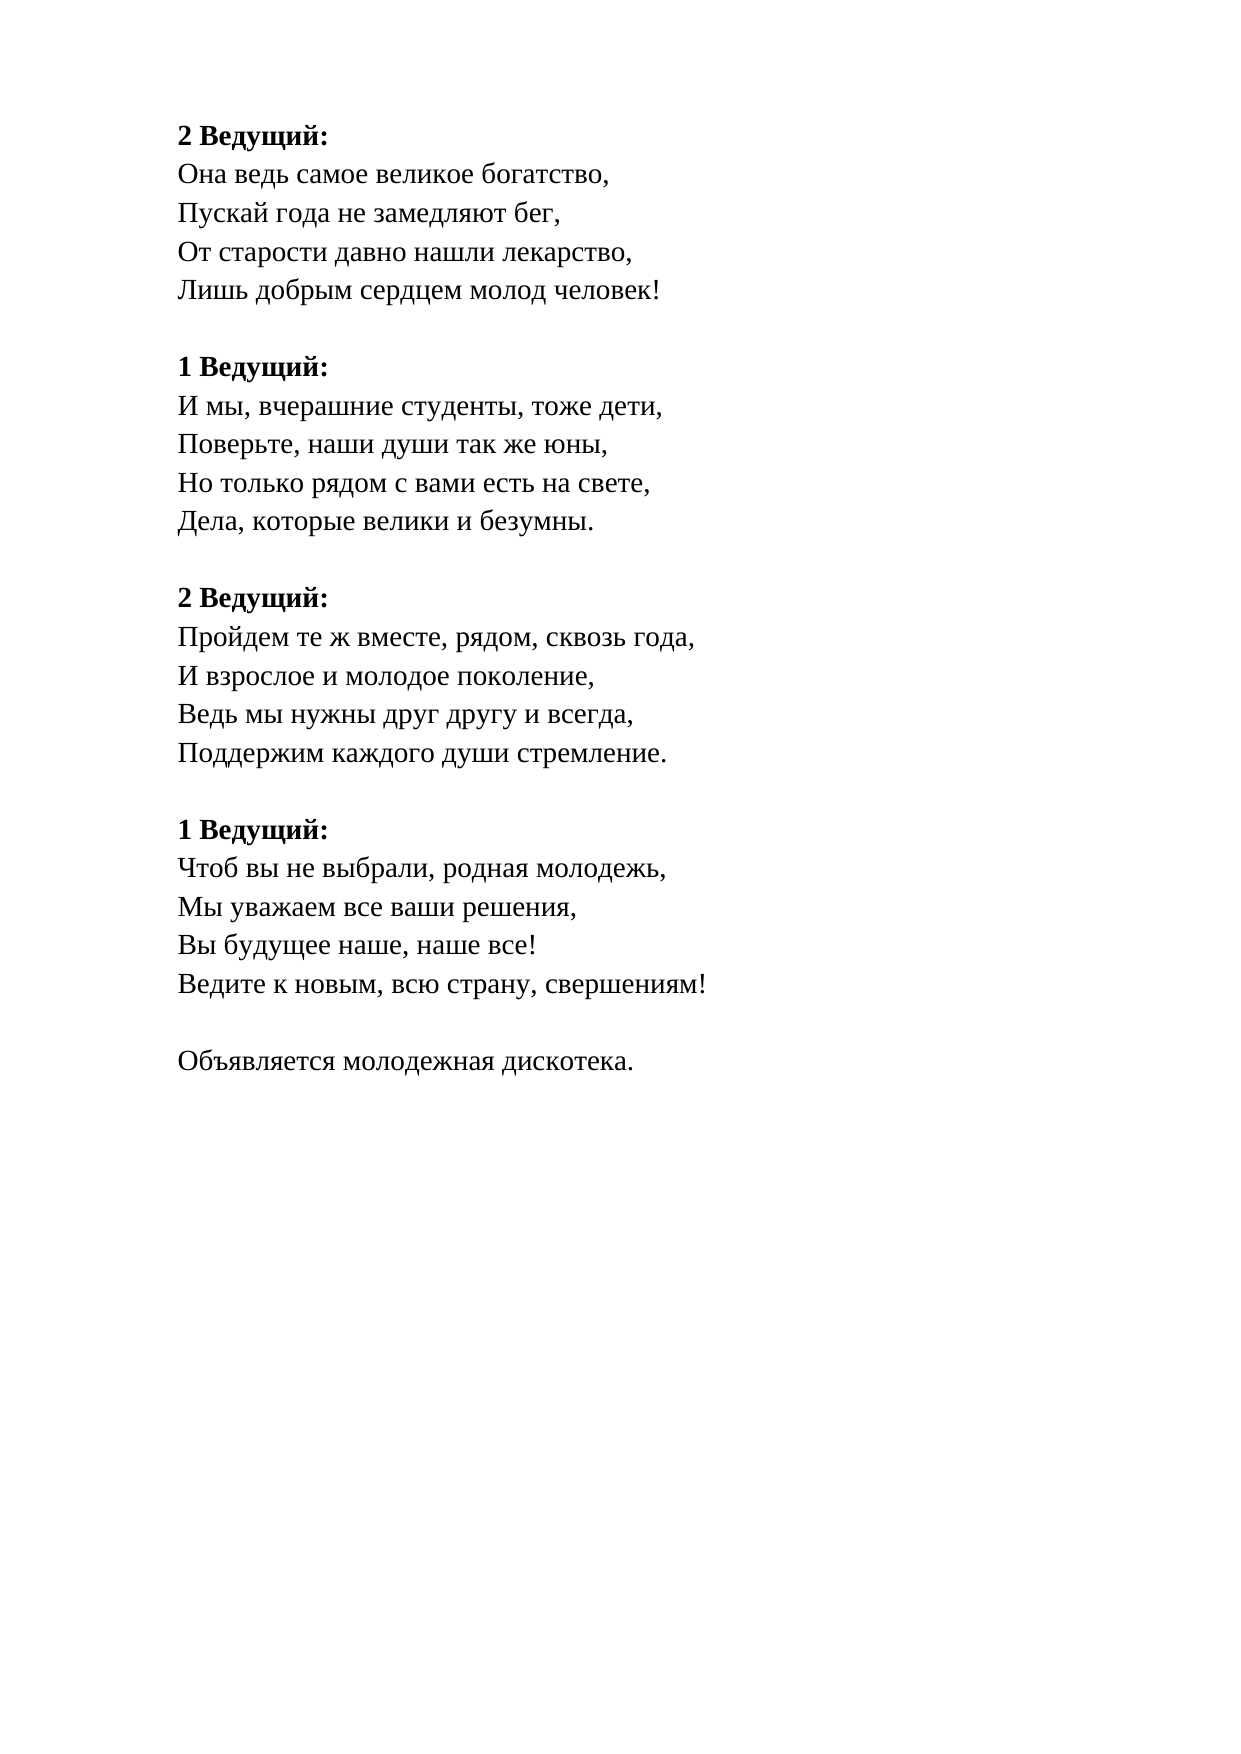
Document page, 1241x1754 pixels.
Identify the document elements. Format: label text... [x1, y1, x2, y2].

text 2 Ведущий: [177, 581, 1152, 614]
text Вы будущее наше, наше все! [177, 927, 1152, 961]
text Дела, которые велики и безумны. [177, 503, 1152, 537]
text 1 Ведущий: [177, 349, 1152, 383]
text Пройдем те ж вместе, рядом, сквозь года, [177, 619, 1152, 653]
text И взрослое и молодое поколение, [177, 658, 1152, 691]
text 1 Ведущий: [177, 812, 1152, 845]
text Ведите к новым, всю страну, свершениям! [177, 966, 1152, 999]
text Лишь добрым сердцем молод человек! [177, 272, 1152, 306]
text От старости давно нашли лекарство, [177, 234, 1152, 267]
text 2 Ведущий: [177, 118, 1152, 152]
text И мы, вчерашние студенты, тоже дети, [177, 388, 1152, 421]
text Чтоб вы не выбрали, родная молодежь, [177, 850, 1152, 884]
text Но только рядом с вами есть на свете, [177, 465, 1152, 498]
text Мы уважаем все ваши решения, [177, 889, 1152, 922]
text Пускай года не замедляют бег, [177, 195, 1152, 229]
text Поверьте, наши души так же юны, [177, 426, 1152, 460]
text Она ведь самое великое богатство, [177, 157, 1152, 190]
text Ведь мы нужны друг другу и всегда, [177, 696, 1152, 730]
text Поддержим каждого души стремление. [177, 735, 1152, 768]
text Объявляется молодежная дискотека. [177, 1043, 1152, 1077]
